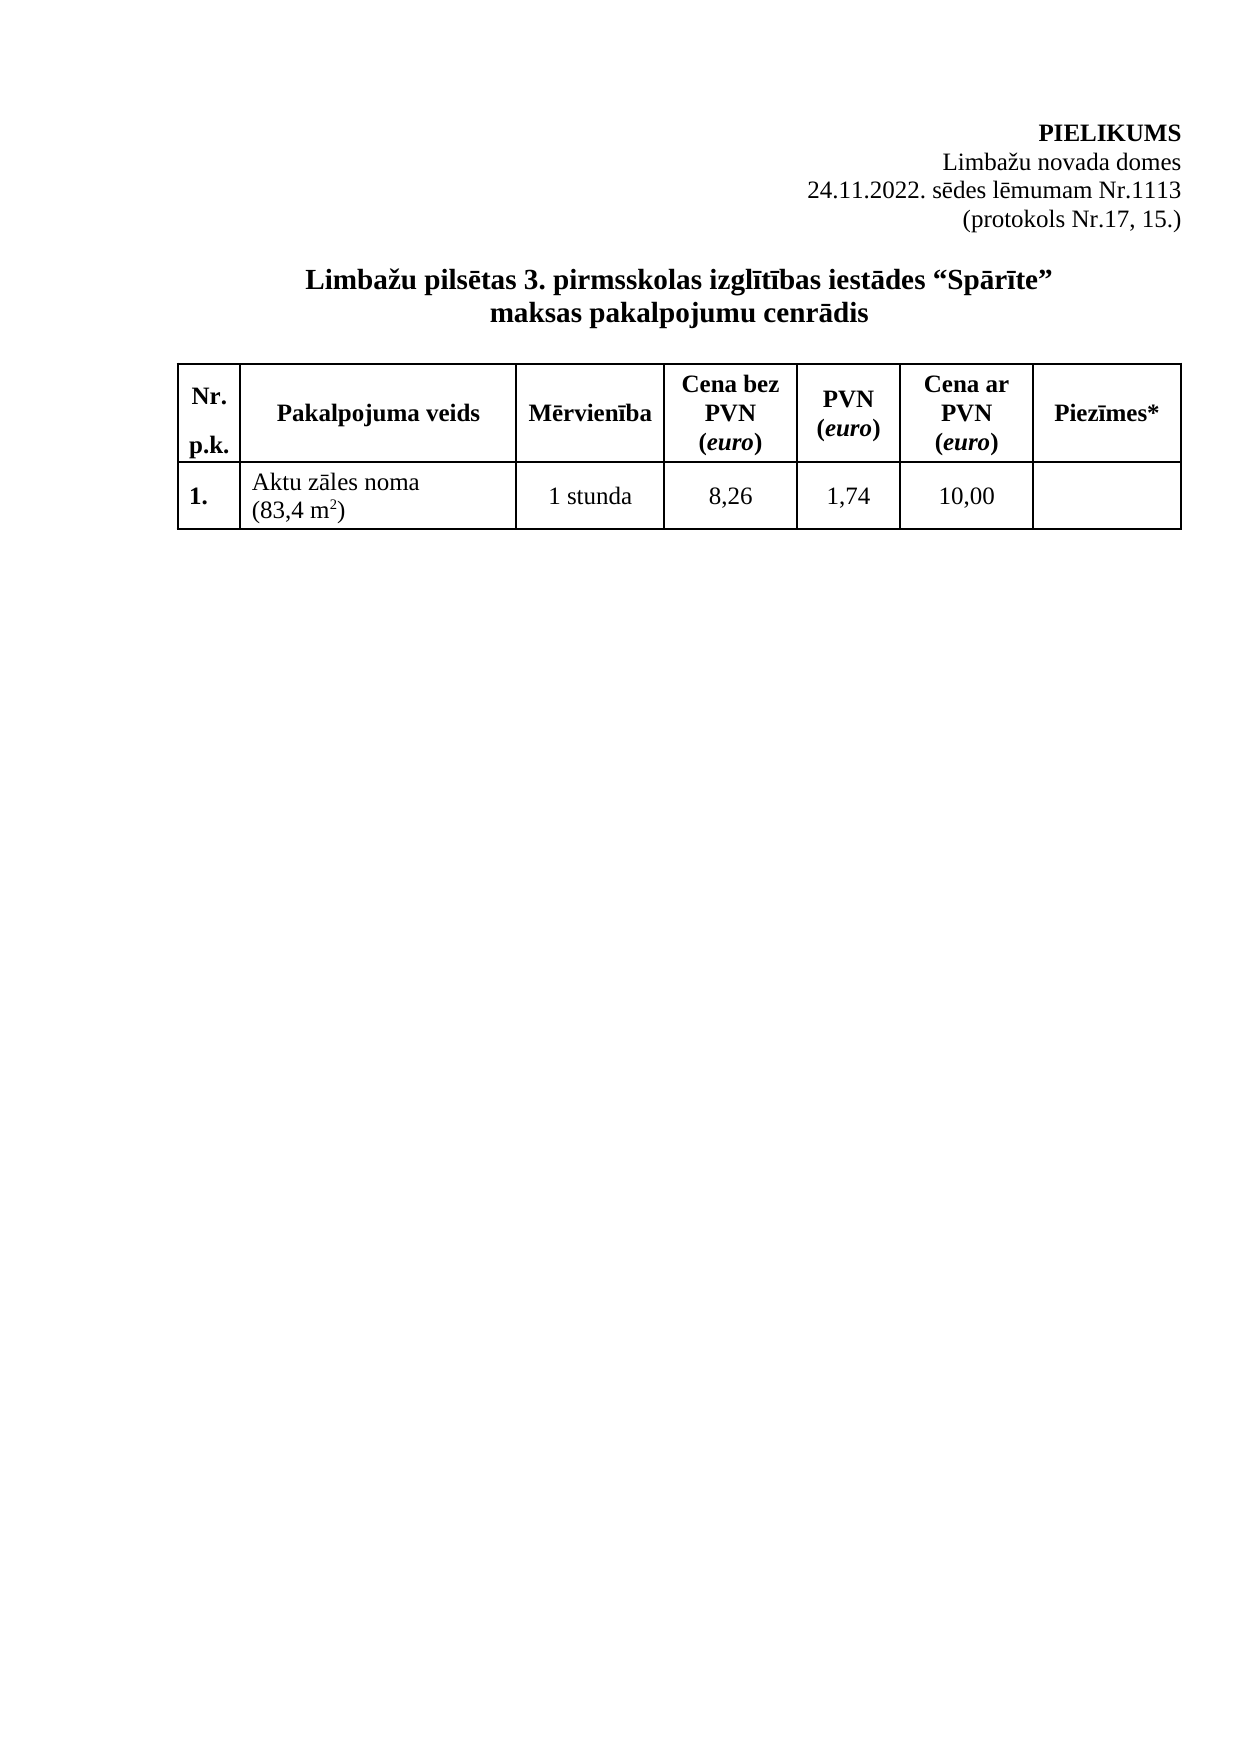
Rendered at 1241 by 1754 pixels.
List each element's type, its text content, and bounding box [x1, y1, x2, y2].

table_header Mērvienība [517, 365, 663, 461]
table_header Cena bez PVN (euro) [665, 365, 796, 461]
table_header Cena ar PVN (euro) [901, 365, 1032, 461]
table_cell 8,26 [665, 463, 796, 528]
table_cell Aktu zāles noma (83,4 m2) [241, 463, 515, 528]
table_cell 1 stunda [517, 463, 663, 528]
table_header Nr. [179, 365, 239, 427]
text Limbažu novada domes [177, 147, 1181, 176]
table_cell [1034, 463, 1180, 528]
text PIELIKUMS [177, 118, 1181, 147]
table_header Pakalpojuma veids [241, 365, 515, 461]
table_cell 10,00 [901, 463, 1032, 528]
table_header Piezīmes* [1034, 365, 1180, 461]
table_cell 1,74 [798, 463, 899, 528]
text 24.11.2022. sēdes lēmumam Nr.1113 [177, 176, 1181, 204]
table_cell 1. [179, 463, 239, 528]
text (protokols Nr.17, 15.) [177, 204, 1181, 233]
text maksas pakalpojumu cenrādis [177, 295, 1181, 329]
table_cell p.k. [179, 427, 239, 461]
text Limbažu pilsētas 3. pirmsskolas izglītības iestādes “Spārīte” [177, 262, 1181, 295]
table_header PVN (euro) [798, 365, 899, 461]
